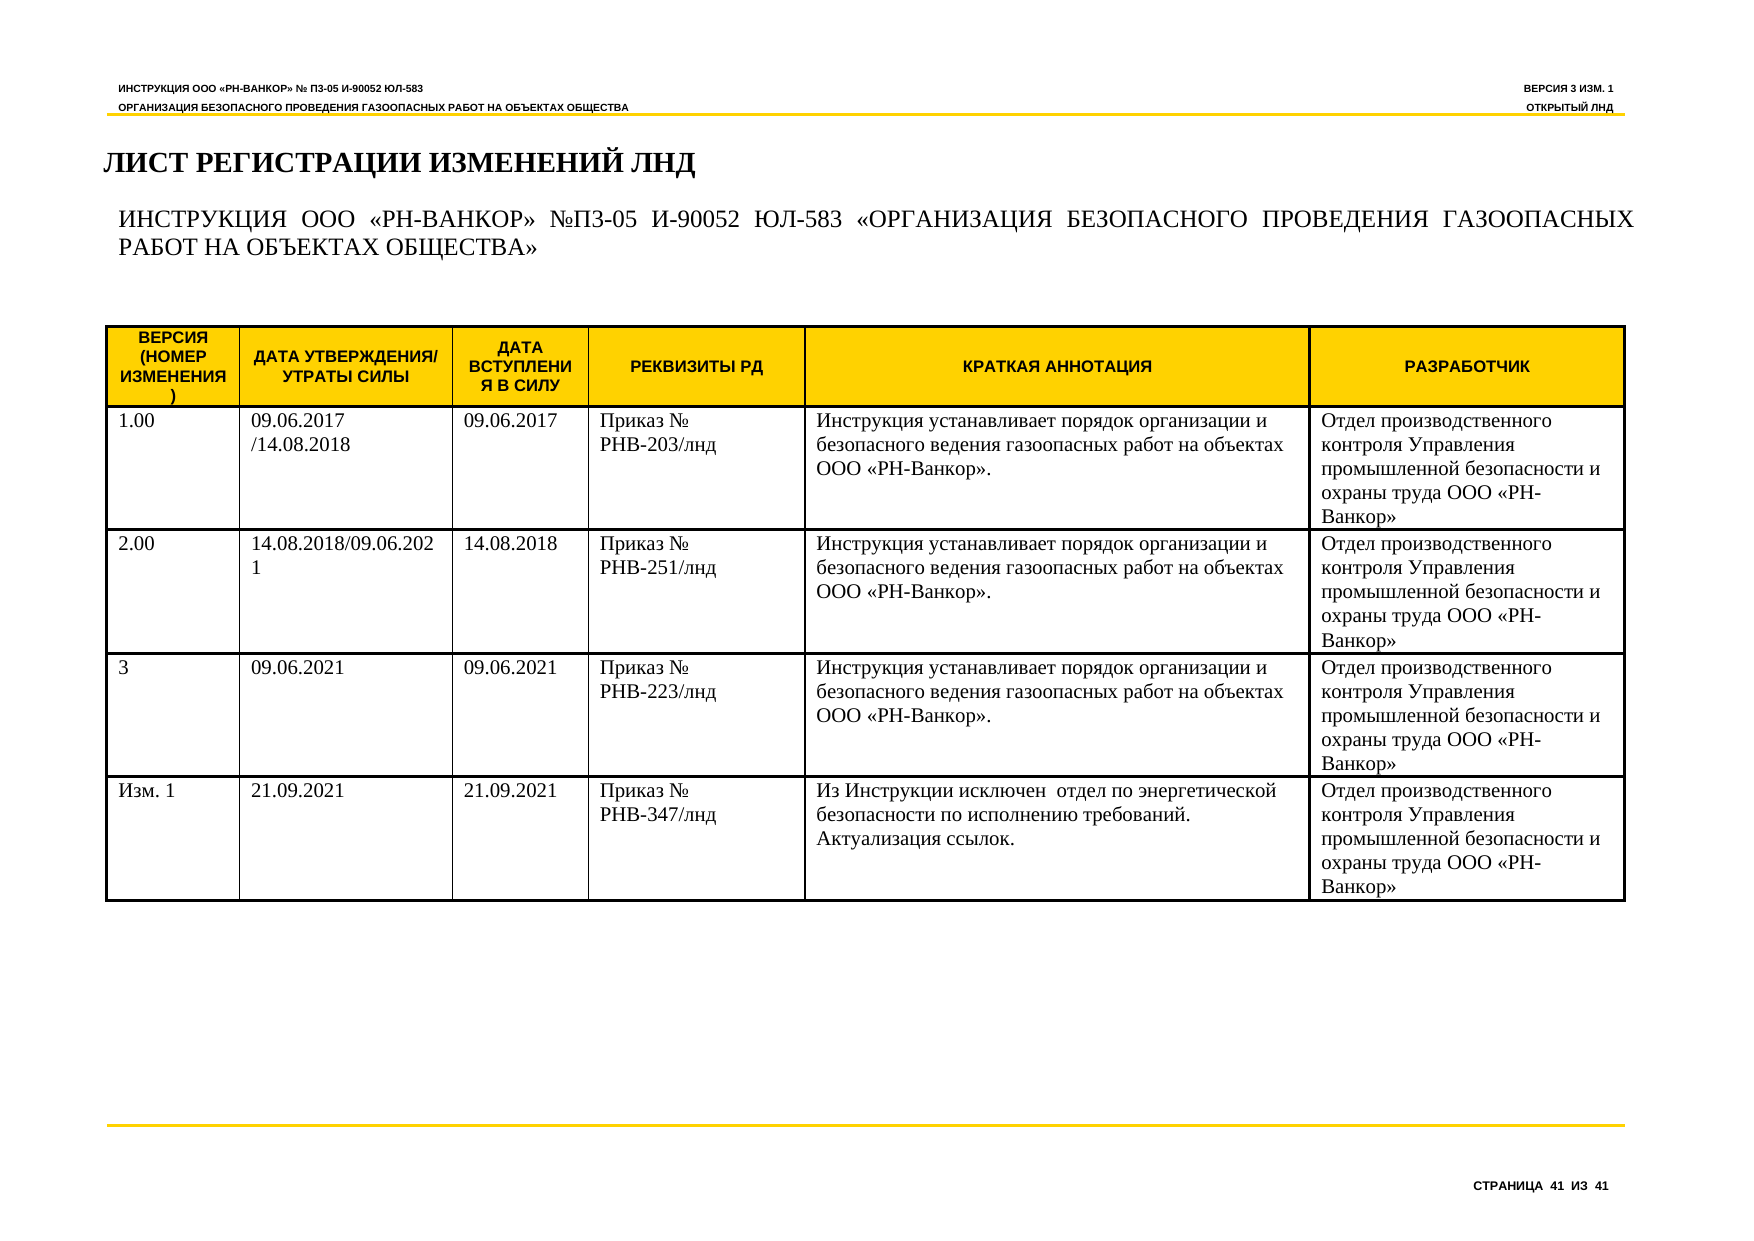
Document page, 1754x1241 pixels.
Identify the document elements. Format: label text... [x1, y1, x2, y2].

table_cell 2.00 [108, 531, 239, 652]
table_cell Приказ № РНВ-347/лнд [589, 778, 804, 898]
table_cell Приказ № РНВ-203/лнд [589, 408, 804, 528]
table_cell 09.06.2021 [453, 655, 588, 775]
text ИНСТРУКЦИЯ ООО «РН-ВАНКОР» №П3-05 И-90052 ЮЛ-583 «ОРГАНИЗАЦИЯ БЕЗОПАСНОГО ПРОВЕДЕНИЯ ГАЗООПАСНЫХ РАБОТ НА ОБЪЕКТАХ ОБЩЕСТВА» [118, 204, 1636, 261]
table_cell Из Инструкции исключен отдел по энергетической безопасности по исполнению требований. Актуализация ссылок. [806, 778, 1308, 898]
table_header РаЗРАБОТЧИК [1311, 328, 1623, 405]
table_cell 1.00 [108, 408, 239, 528]
table_header РЕКВИЗИТЫ РД [589, 328, 804, 405]
text ЛИСТ РЕГИСТРАЦИИ ИЗМЕНЕНИЙ ЛНД [103, 145, 1636, 179]
table_cell 21.09.2021 [240, 778, 452, 898]
table_header версия (номер изменения) [108, 328, 239, 405]
table_cell 14.08.2018 [453, 531, 588, 652]
table_cell Изм. 1 [108, 778, 239, 898]
table_cell 09.06.2017/14.08.2018 [240, 408, 452, 528]
table_cell 09.06.2021 [240, 655, 452, 775]
table_cell 14.08.2018/09.06.2021 [240, 531, 452, 652]
table_cell Инструкция устанавливает порядок организации и безопасного ведения газоопасных работ на объектах ООО «РН-Ванкор». [806, 531, 1308, 652]
table_header ДАТА УТВЕРЖДЕНИЯ/ утраты силы [240, 328, 452, 405]
table_cell Инструкция устанавливает порядок организации и безопасного ведения газоопасных работ на объектах ООО «РН-Ванкор». [806, 408, 1308, 528]
table_cell Приказ № РНВ-251/лнд [589, 531, 804, 652]
table_cell 3 [108, 655, 239, 775]
table_cell Отдел производственного контроля Управления промышленной безопасности и охраны труда ООО «РН-Ванкор» [1311, 655, 1623, 775]
table_cell Отдел производственного контроля Управления промышленной безопасности и охраны труда ООО «РН-Ванкор» [1311, 408, 1623, 528]
table_cell Отдел производственного контроля Управления промышленной безопасности и охраны труда ООО «РН-Ванкор» [1311, 531, 1623, 652]
table_cell Инструкция устанавливает порядок организации и безопасного ведения газоопасных работ на объектах ООО «РН-Ванкор». [806, 655, 1308, 775]
table_cell 21.09.2021 [453, 778, 588, 898]
table_cell Приказ № РНВ-223/лнд [589, 655, 804, 775]
table_header дата вступления в силу [453, 328, 588, 405]
table_cell Отдел производственного контроля Управления промышленной безопасности и охраны труда ООО «РН-Ванкор» [1311, 778, 1623, 898]
table_header Краткая АННОТАЦИЯ [806, 328, 1308, 405]
table_cell 09.06.2017 [453, 408, 588, 528]
